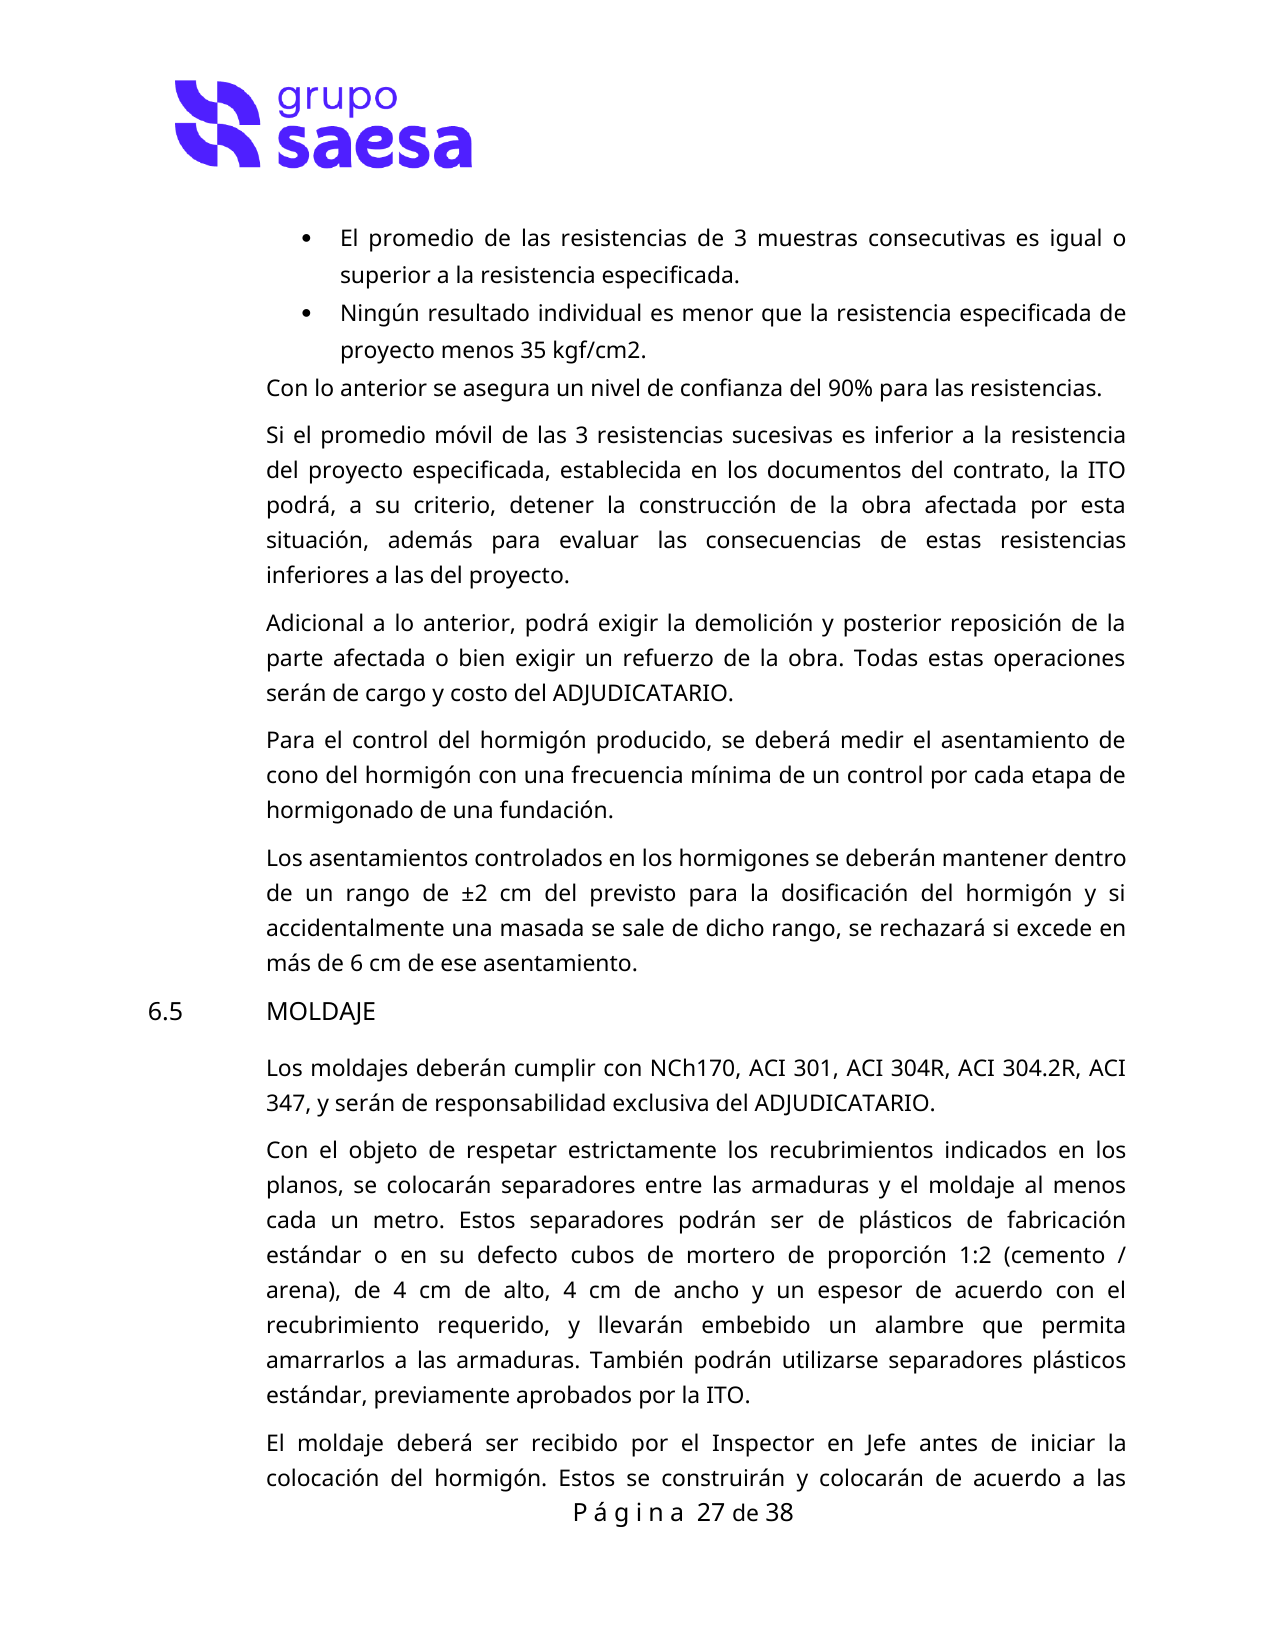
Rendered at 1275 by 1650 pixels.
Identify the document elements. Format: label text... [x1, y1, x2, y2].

text Si el promedio móvil de las 3 resistencias sucesivas es inferior a la resistencia del proyecto especificada, establecida en los documentos del contrato, la ITO podrá, a su criterio, detener la construcción de la obra afectada por esta situación, además para evaluar las consecuencias de estas resistencias inferiores a las del proyecto. [266, 419, 1127, 590]
text Con el objeto de respetar estrictamente los recubrimientos indicados en los planos, se colocarán separadores entre las armaduras y el moldaje al menos cada un metro. Estos separadores podrán ser de plásticos de fabricación estándar o en su defecto cubos de mortero de proporción 1:2 (cemento / arena), de 4 cm de alto, 4 cm de ancho y un espesor de acuerdo con el recubrimiento requerido, y llevarán embebido un alambre que permita amarrarlos a las armaduras. También podrán utilizarse separadores plásticos estándar, previamente aprobados por la ITO. [266, 1134, 1127, 1410]
text Los asentamientos controlados en los hormigones se deberán mantener dentro de un rango de ±2 cm del previsto para la dosificación del hormigón y si accidentalmente una masada se sale de dicho rango, se rechazará si excede en más de 6 cm de ese asentamiento. [266, 841, 1127, 978]
text Adicional a lo anterior, podrá exigir la demolición y posterior reposición de la parte afectada o bien exigir un refuerzo de la obra. Todas estas operaciones serán de cargo y costo del ADJUDICATARIO. [266, 606, 1127, 708]
text Los moldajes deberán cumplir con NCh170, ACI 301, ACI 304R, ACI 304.2R, ACI 347, y serán de responsabilidad exclusiva del ADJUDICATARIO. [266, 1051, 1127, 1118]
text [266, 1426, 1127, 1493]
list El promedio de las resistencias de 3 muestras consecutivas es igual o superior a la resistencia especificada. [302, 221, 1127, 290]
list Ningún resultado individual es menor que la resistencia especificada de proyecto menos 35 kgf/cm2. [302, 296, 1127, 365]
subtitle MOLDAJE [148, 994, 1127, 1028]
text Para el control del hormigón producido, se deberá medir el asentamiento de cono del hormigón con una frecuencia mínima de un control por cada etapa de hormigonado de una fundación. [266, 724, 1127, 825]
text Con lo anterior se asegura un nivel de confianza del 90% para las resistencias. [266, 371, 1127, 403]
